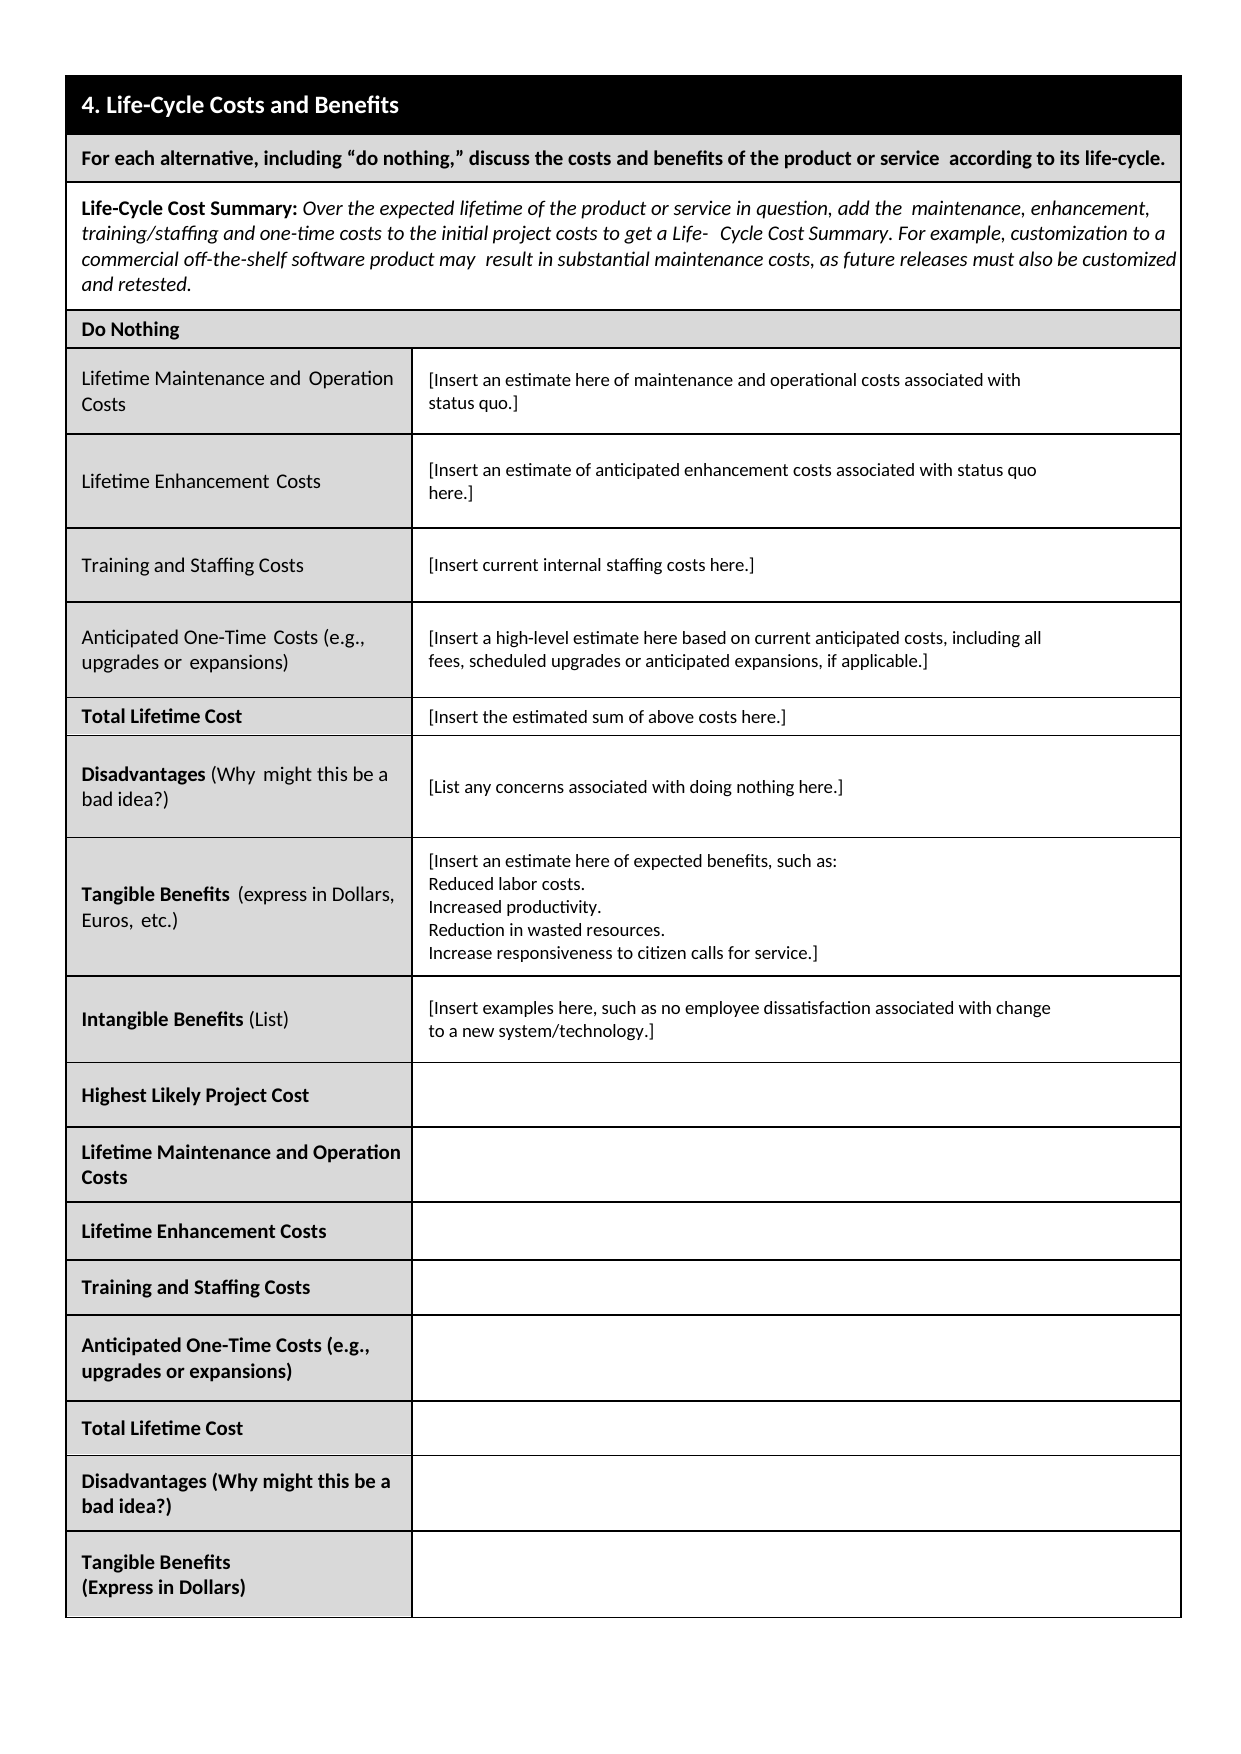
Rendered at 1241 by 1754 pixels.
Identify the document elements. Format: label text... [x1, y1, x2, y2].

table_cell Disadvantages (Why might this be a bad idea?) [67, 736, 411, 837]
table_cell Anticipated One-Time Costs (e.g., upgrades or expansions) [67, 1316, 411, 1400]
table_cell [Insert an estimate here of maintenance and operational costs associated with status quo.] [413, 349, 1180, 433]
table_cell [Insert a high-level estimate here based on current anticipated costs, including all fees, scheduled upgrades or anticipated expansions, if applicable.] [413, 603, 1180, 696]
table_header 4. Life-Cycle Costs and Benefits [67, 77, 1180, 133]
table_cell [413, 1402, 1180, 1454]
table_cell Tangible Benefits (Express in Dollars) [67, 1532, 411, 1616]
table_cell [Insert current internal staffing costs here.] [413, 529, 1180, 601]
table_cell Intangible Benefits (List) [67, 977, 411, 1061]
table_cell Lifetime Maintenance and Operation Costs [67, 349, 411, 433]
table_cell [413, 1532, 1180, 1616]
table_cell Disadvantages (Why might this be a bad idea?) [67, 1456, 411, 1530]
table_cell [Insert examples here, such as no employee dissatisfaction associated with change to a new system/technology.] [413, 977, 1180, 1061]
table_cell [List any concerns associated with doing nothing here.] [413, 736, 1180, 837]
table_cell For each alternative, including “do nothing,” discuss the costs and benefits of the product or service according to its life-cycle. [67, 135, 1180, 181]
table_cell Training and Staffing Costs [67, 1261, 411, 1314]
table_cell [413, 1203, 1180, 1259]
table_cell Lifetime Enhancement Costs [67, 1203, 411, 1259]
table_cell Do Nothing [67, 311, 1180, 347]
table_cell [413, 1316, 1180, 1400]
table_cell Total Lifetime Cost [67, 698, 411, 734]
table_cell [Insert the estimated sum of above costs here.] [413, 698, 1180, 734]
table_cell [413, 1261, 1180, 1314]
table_cell [Insert an estimate of anticipated enhancement costs associated with status quo here.] [413, 435, 1180, 527]
table_cell [413, 1128, 1180, 1201]
table_cell [413, 1063, 1180, 1126]
table_cell Total Lifetime Cost [67, 1402, 411, 1454]
table_cell Lifetime Enhancement Costs [67, 435, 411, 527]
table_cell Anticipated One-Time Costs (e.g., upgrades or expansions) [67, 603, 411, 696]
table_cell Highest Likely Project Cost [67, 1063, 411, 1126]
table_cell Life-Cycle Cost Summary: Over the expected lifetime of the product or service in question, add the maintenance, enhancement, training/staffing and one-time costs to the initial project costs to get a Life- Cycle Cost Summary. For example, customization to a commercial off-the-shelf software product may result in substantial maintenance costs, as future releases must also be customized and retested. [67, 183, 1180, 309]
table_cell Tangible Benefits (express in Dollars, Euros, etc.) [67, 838, 411, 975]
table_cell Training and Staffing Costs [67, 529, 411, 601]
table_cell Lifetime Maintenance and Operation Costs [67, 1128, 411, 1201]
table_cell [Insert an estimate here of expected benefits, such as: Reduced labor costs. Increased productivity. Reduction in wasted resources. Increase responsiveness to citizen calls for service.] [413, 838, 1180, 975]
table_cell [413, 1456, 1180, 1530]
